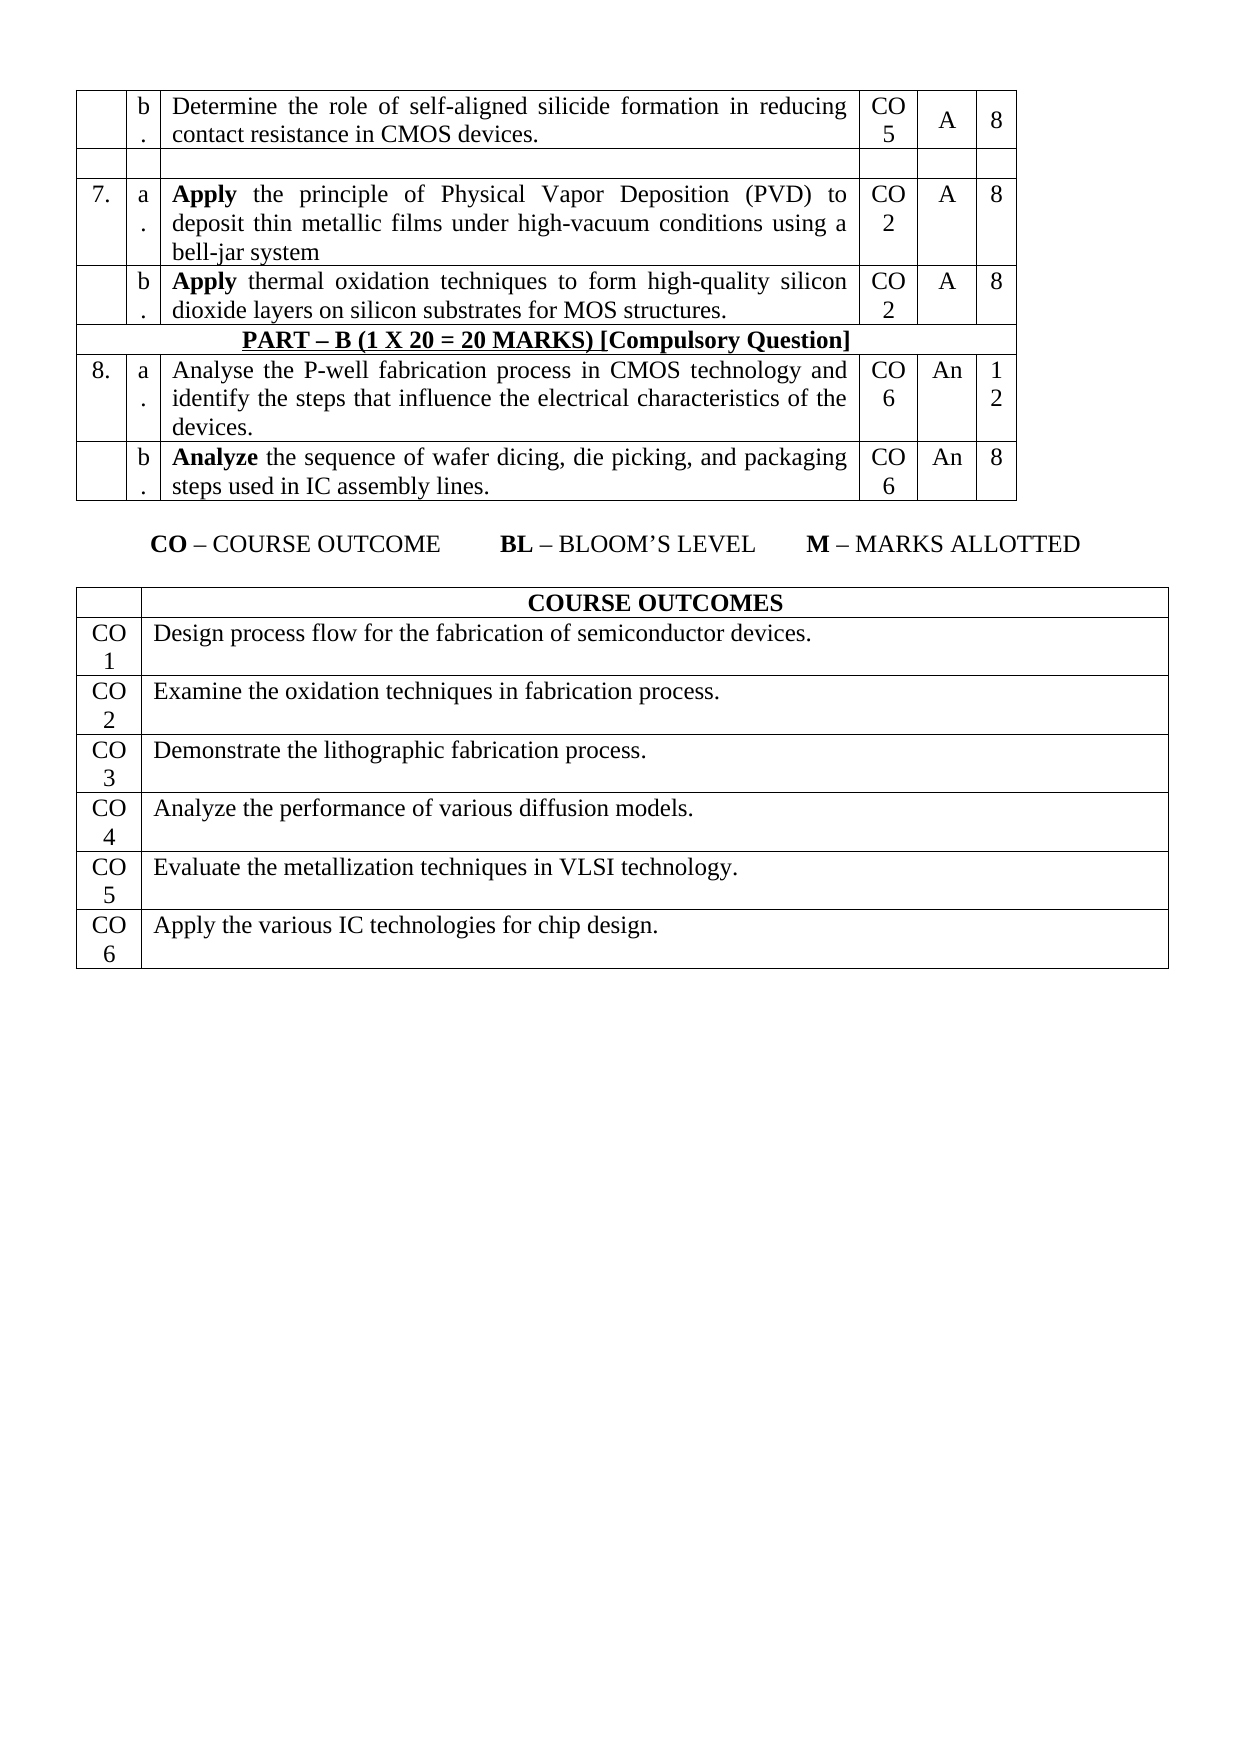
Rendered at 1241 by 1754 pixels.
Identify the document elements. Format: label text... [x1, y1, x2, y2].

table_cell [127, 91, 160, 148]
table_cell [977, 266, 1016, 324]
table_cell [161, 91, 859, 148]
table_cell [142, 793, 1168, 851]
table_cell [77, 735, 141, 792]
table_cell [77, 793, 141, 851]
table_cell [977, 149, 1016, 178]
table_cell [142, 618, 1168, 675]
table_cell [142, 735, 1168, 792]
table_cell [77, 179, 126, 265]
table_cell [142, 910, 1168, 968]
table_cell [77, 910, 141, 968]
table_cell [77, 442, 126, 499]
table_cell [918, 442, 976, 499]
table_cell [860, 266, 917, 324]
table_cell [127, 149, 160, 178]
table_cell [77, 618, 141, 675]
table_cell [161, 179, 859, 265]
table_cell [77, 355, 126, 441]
text CO – COURSE OUTCOME BL – BLOOM’S LEVEL M – MARKS ALLOTTED [150, 529, 1090, 558]
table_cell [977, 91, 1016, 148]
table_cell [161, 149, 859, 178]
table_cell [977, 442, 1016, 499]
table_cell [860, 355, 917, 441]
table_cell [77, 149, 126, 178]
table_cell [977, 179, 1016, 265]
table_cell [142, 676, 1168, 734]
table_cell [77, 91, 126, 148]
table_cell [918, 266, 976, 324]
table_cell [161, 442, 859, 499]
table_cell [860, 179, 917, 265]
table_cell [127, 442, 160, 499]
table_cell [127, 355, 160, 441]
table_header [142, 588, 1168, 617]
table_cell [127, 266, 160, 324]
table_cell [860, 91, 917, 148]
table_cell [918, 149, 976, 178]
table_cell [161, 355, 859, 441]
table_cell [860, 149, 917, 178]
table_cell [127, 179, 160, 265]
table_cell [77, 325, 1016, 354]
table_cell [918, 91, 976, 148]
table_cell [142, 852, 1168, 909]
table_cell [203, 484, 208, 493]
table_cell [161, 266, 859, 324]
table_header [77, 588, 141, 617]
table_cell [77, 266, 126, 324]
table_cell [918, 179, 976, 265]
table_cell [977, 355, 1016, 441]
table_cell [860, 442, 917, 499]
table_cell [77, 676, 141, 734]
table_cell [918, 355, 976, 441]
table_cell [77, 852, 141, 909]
